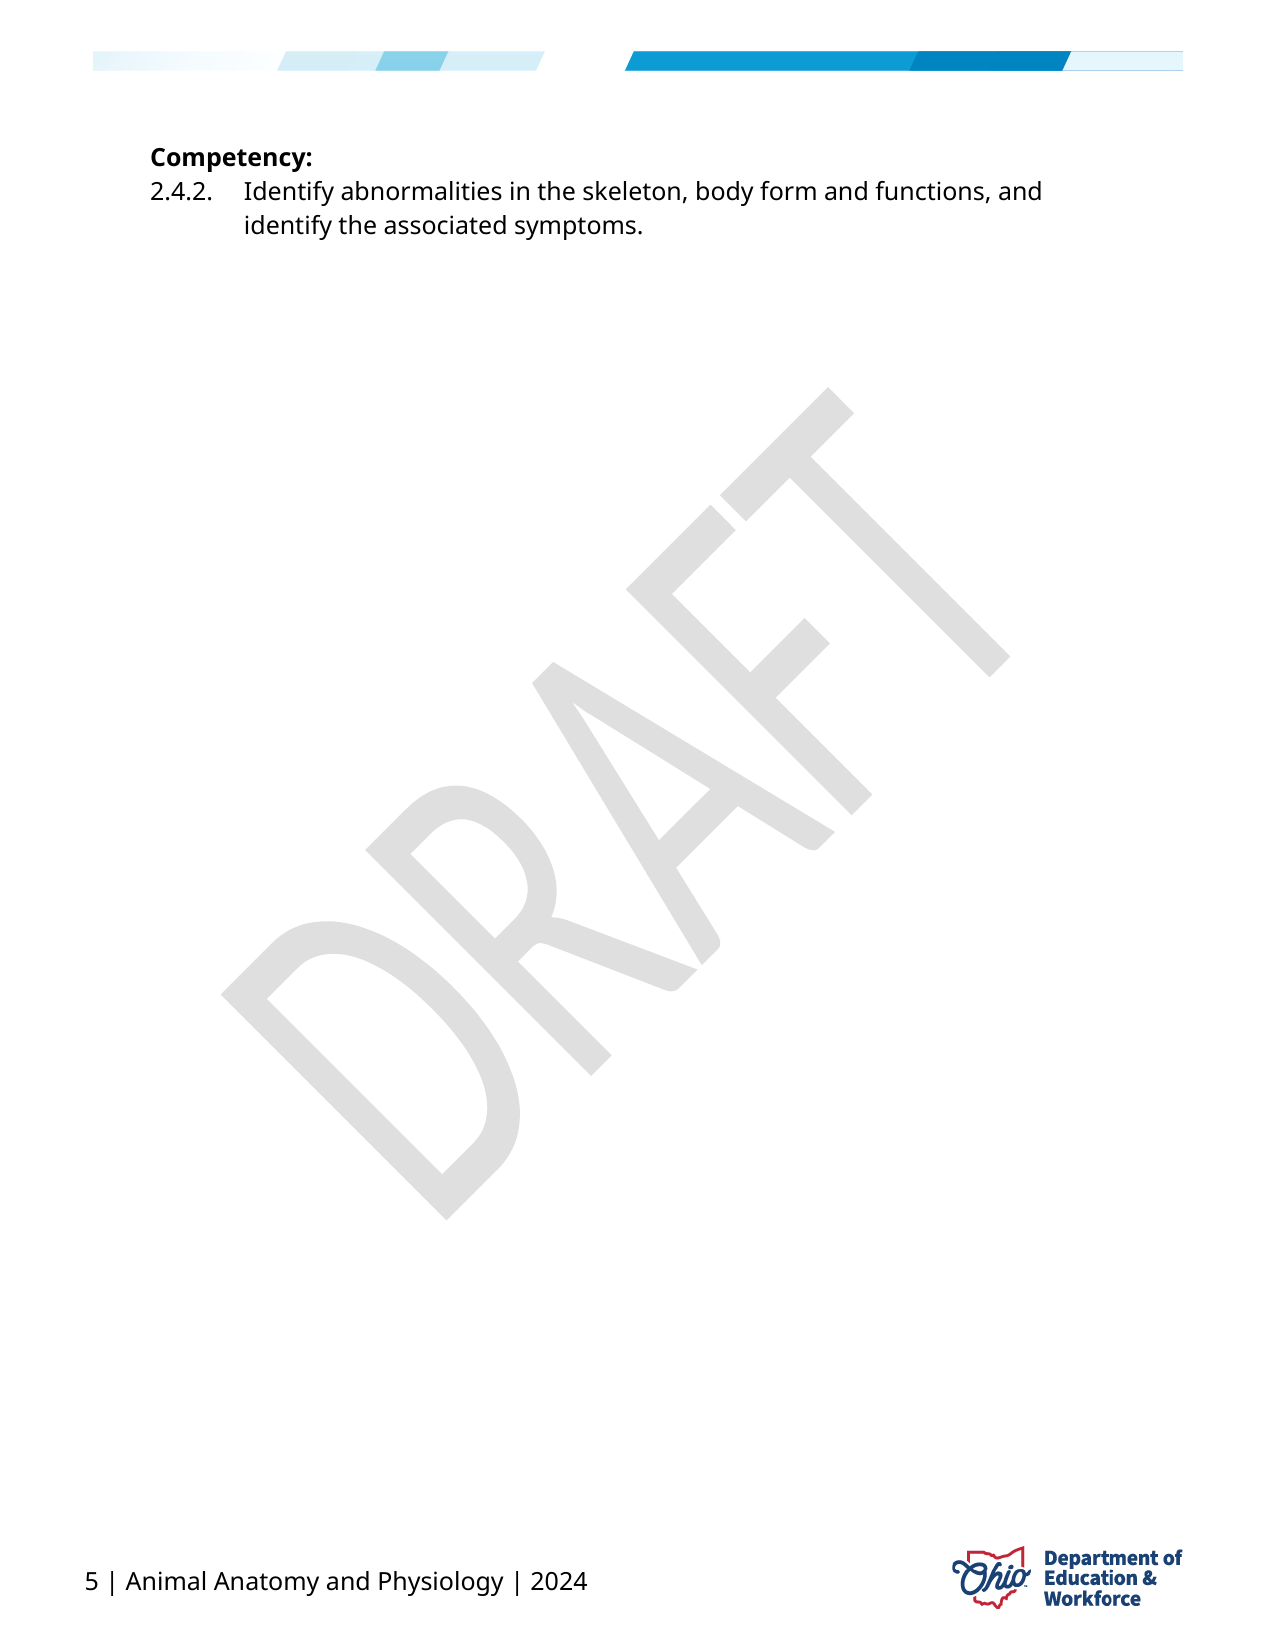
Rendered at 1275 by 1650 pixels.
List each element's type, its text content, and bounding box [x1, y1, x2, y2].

text Competency: [150, 139, 1125, 173]
picture [8, 19, 1267, 1647]
text 2.4.2. Identify abnormalities in the skeleton, body form and functions, and identify the associated symptoms. [150, 173, 1125, 242]
